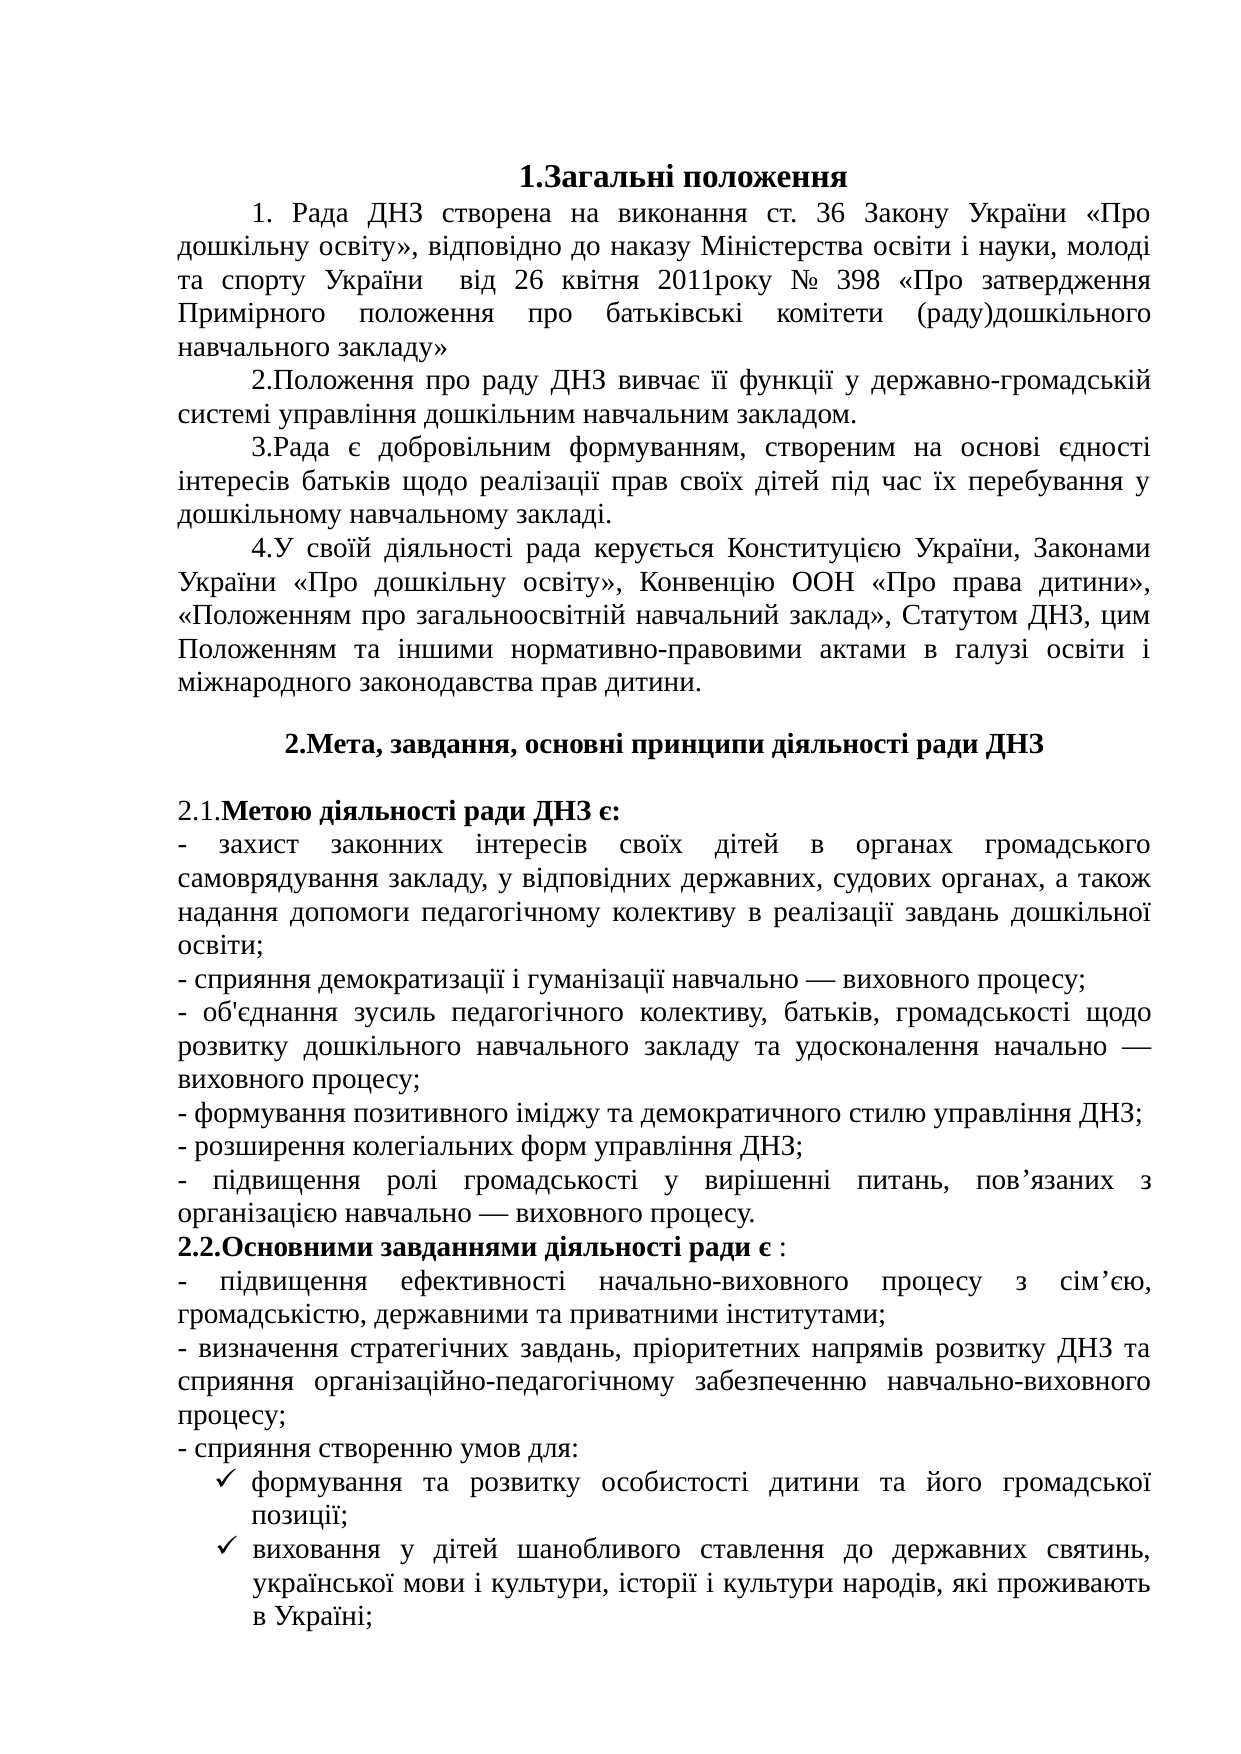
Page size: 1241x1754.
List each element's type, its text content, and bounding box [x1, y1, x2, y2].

text 1.Загальні положення [215, 156, 1152, 195]
text - об'єднання зусиль педагогічного колективу, батьків, громадськості щодо розвитку дошкільного навчального закладу та удосконалення начально — виховного процесу; [177, 994, 1152, 1095]
text 1. Рада ДНЗ створена на виконання ст. 36 Закону України «Про дошкільну освіту», відповідно до наказу Міністерства освіти і науки, молоді та спорту України від 26 квітня 2011року № 398 «Про затвердження Примірного положення про батьківські комітети (раду)дошкільного навчального закладу» [177, 195, 1152, 362]
text - формування позитивного іміджу та демократичного стилю управління ДНЗ; [177, 1095, 1152, 1128]
text - визначення стратегічних завдань, пріоритетних напрямів розвитку ДНЗ та сприяння організаційно-педагогічному забезпеченню навчально-виховного процесу; [177, 1330, 1152, 1430]
list виховання у дітей шанобливого ставлення до державних святинь, української мови і культури, історії і культури народів, які проживають в Україні; [215, 1531, 1152, 1632]
text - сприяння створенню умов для: [177, 1430, 1152, 1464]
text 2.Мета, завдання, основні принципи діяльності ради ДНЗ [177, 726, 1152, 759]
text 2.Положення про раду ДНЗ вивчає її функції у державно-громадській системі управління дошкільним навчальним закладом. [177, 362, 1152, 429]
text - підвищення ролі громадськості у вирішенні питань, пов’язаних з організацією навчально — виховного процесу. [177, 1162, 1152, 1229]
text 2.2.Основними завданнями діяльності ради є : [177, 1229, 1152, 1263]
text - захист законних інтересів своїх дітей в органах громадського самоврядування закладу, у відповідних державних, судових органах, а також надання допомоги педагогічному колективу в реалізації завдань дошкільної освіти; [177, 827, 1152, 961]
text - підвищення ефективності начально-виховного процесу з сім’єю, громадськістю, державними та приватними інститутами; [177, 1263, 1152, 1330]
text - розширення колегіальних форм управління ДНЗ; [177, 1128, 1152, 1162]
text - сприяння демократизації і гуманізації навчально — виховного процесу; [177, 961, 1152, 994]
list формування та розвитку особистості дитини та його громадської позиції; [213, 1464, 1152, 1531]
text 4.У своїй діяльності рада керується Конституцією України, Законами України «Про дошкільну освіту», Конвенцію ООН «Про права дитини», «Положенням про загальноосвітній навчальний заклад», Статутом ДНЗ, цим Положенням та іншими нормативно-правовими актами в галузі освіти і міжнародного законодавства прав дитини. [177, 530, 1152, 698]
text 3.Рада є добровільним формуванням, створеним на основі єдності інтересів батьків щодо реалізації прав своїх дітей під час їх перебування у дошкільному навчальному закладі. [177, 429, 1152, 530]
text 2.1.Метою діяльності ради ДНЗ є: [177, 793, 1152, 827]
